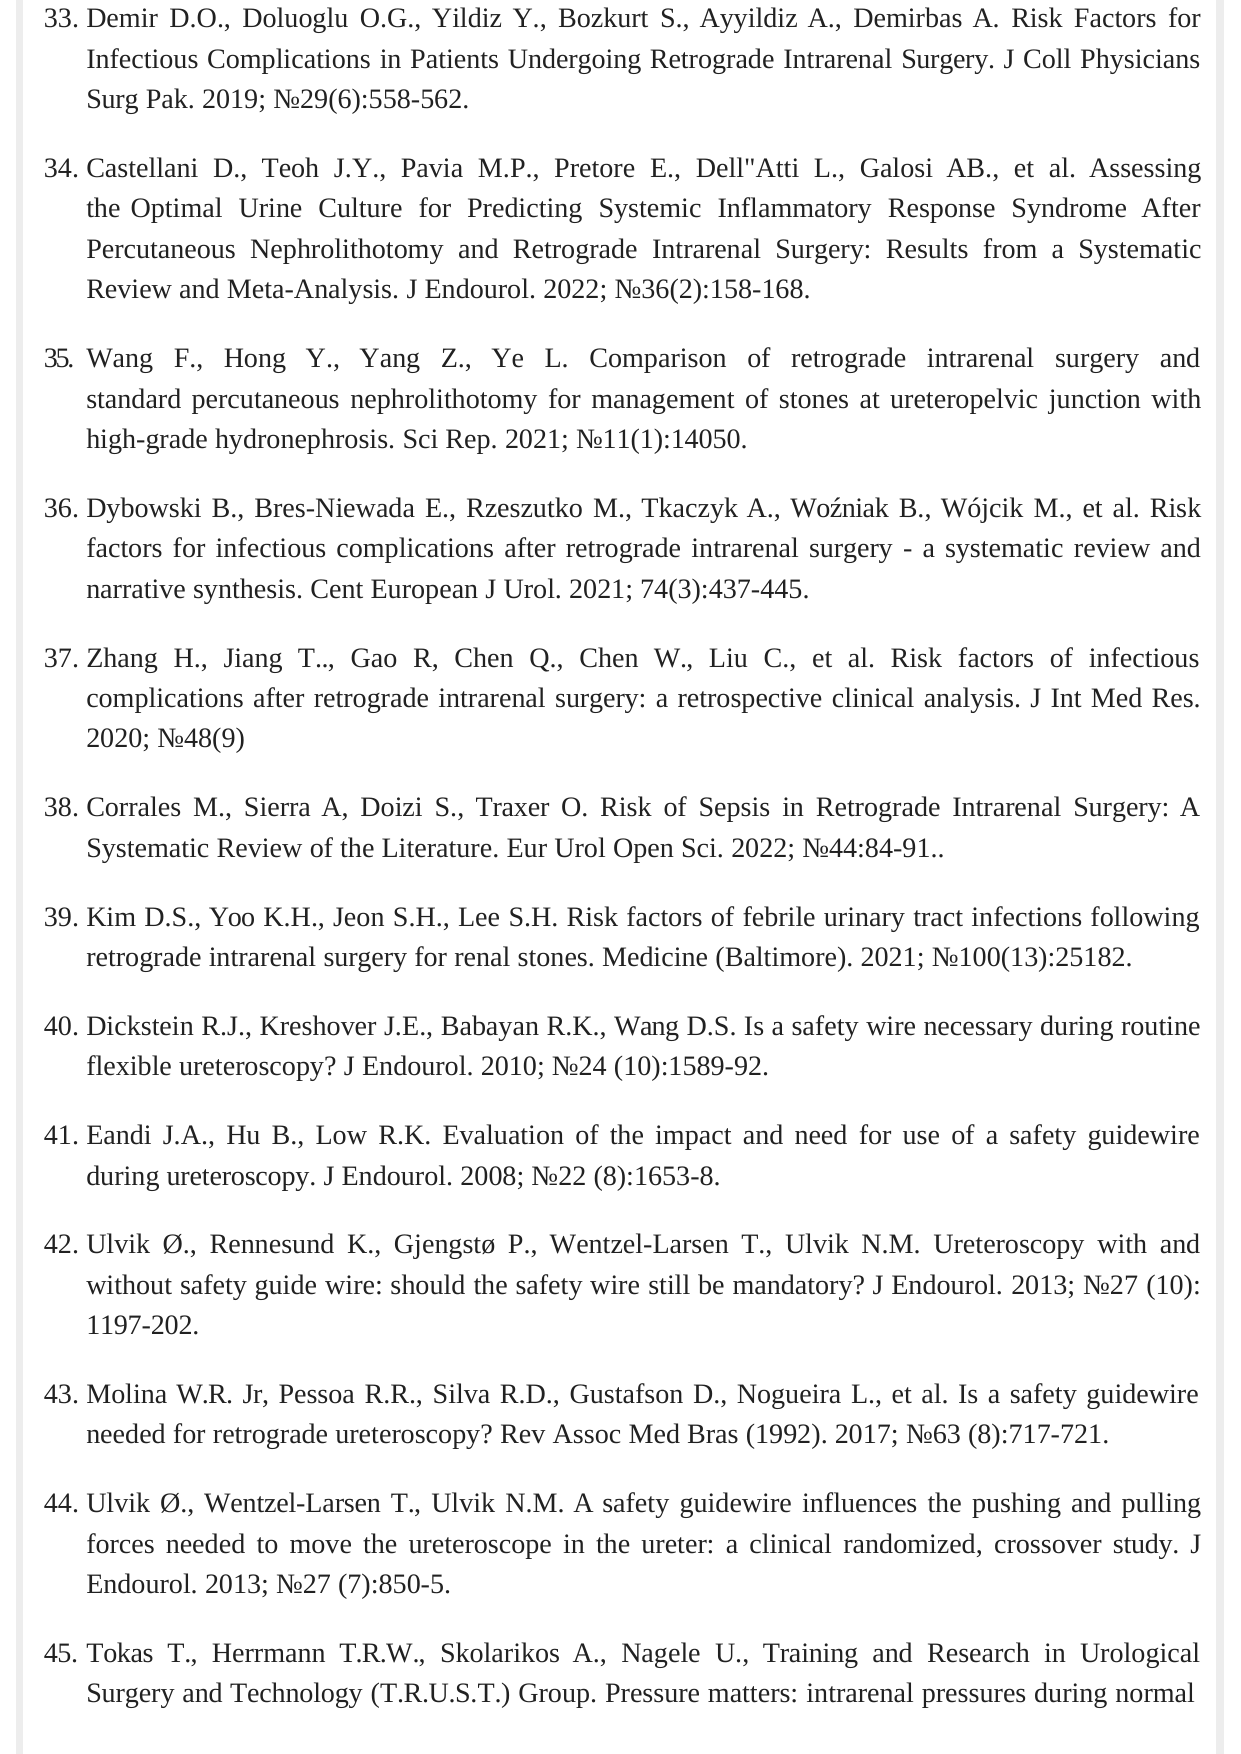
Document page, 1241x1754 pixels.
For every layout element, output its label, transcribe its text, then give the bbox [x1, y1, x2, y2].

list Tokas T., Herrmann T.R.W., Skolarikos A., Nagele U., Training and Research in Urological Surgery and Technology (T.R.U.S.T.) Group. Pressure matters: intrarenal pressures during normal [44, 1636, 1201, 1709]
list Demir D.O., Doluoglu O.G., Yildiz Y., Bozkurt S., Ayyildiz A., Demirbas A. Risk Factors for Infectious Complications in Patients Undergoing Retrograde Intrarenal Surgery. J Coll Physicians Surg Pak. 2019; №29(6):558-562. [44, 1, 1201, 115]
list Castellani D., Teoh J.Y., Pavia M.P., Pretore E., Dell"Atti L., Galosi AB., et al. Assessing the Optimal Urine Culture for Predicting Systemic Inflammatory Response Syndrome After Percutaneous Nephrolithotomy and Retrograde Intrarenal Surgery: Results from a Systematic Review and Meta-Analysis. J Endourol. 2022; №36(2):158-168. [44, 151, 1201, 305]
list Dybowski B., Bres-Niewada E., Rzeszutko M., Tkaczyk A., Woźniak B., Wójcik M., et al. Risk factors for infectious complications after retrograde intrarenal surgery - a systematic review and narrative synthesis. Cent European J Urol. 2021; 74(3):437-445. [44, 491, 1201, 604]
list Ulvik Ø., Rennesund K., Gjengstø P., Wentzel-Larsen T., Ulvik N.M. Ureteroscopy with and without safety guide wire: should the safety wire still be mandatory? J Endourol. 2013; №27 (10): 1197-202. [44, 1227, 1201, 1341]
list Kim D.S., Yoo K.H., Jeon S.H., Lee S.H. Risk factors of febrile urinary tract infections following retrograde intrarenal surgery for renal stones. Medicine (Baltimore). 2021; №100(13):25182. [44, 899, 1201, 972]
list Corrales M., Sierra A, Doizi S., Traxer O. Risk of Sepsis in Retrograde Intrarenal Surgery: A Systematic Review of the Literature. Eur Urol Open Sci. 2022; №44:84-91.. [44, 790, 1200, 863]
list Wang F., Hong Y., Yang Z., Ye L. Comparison of retrograde intrarenal surgery and standard percutaneous nephrolithotomy for management of stones at ureteropelvic junction with high-grade hydronephrosis. Sci Rep. 2021; №11(1):14050. [44, 341, 1201, 454]
list Dickstein R.J., Kreshover J.E., Babayan R.K., Wang D.S. Is a safety wire necessary during routine flexible ureteroscopy? J Endourol. 2010; №24 (10):1589-92. [44, 1009, 1201, 1082]
list Ulvik Ø., Wentzel-Larsen T., Ulvik N.M. A safety guidewire influences the pushing and pulling forces needed to move the ureteroscope in the ureter: a clinical randomized, crossover study. J Endourol. 2013; №27 (7):850-5. [44, 1486, 1201, 1599]
list Eandi J.A., Hu B., Low R.K. Evaluation of the impact and need for use of a safety guidewire during ureteroscopy. J Endourol. 2008; №22 (8):1653-8. [44, 1118, 1201, 1191]
list Zhang H., Jiang T.., Gao R, Chen Q., Chen W., Liu C., et al. Risk factors of infectious complications after retrograde intrarenal surgery: a retrospective clinical analysis. J Int Med Res. 2020; №48(9) [44, 641, 1201, 754]
list Molina W.R. Jr, Pessoa R.R., Silva R.D., Gustafson D., Nogueira L., et al. Is a safety guidewire needed for retrograde ureteroscopy? Rev Assoc Med Bras (1992). 2017; №63 (8):717-721. [44, 1377, 1200, 1450]
